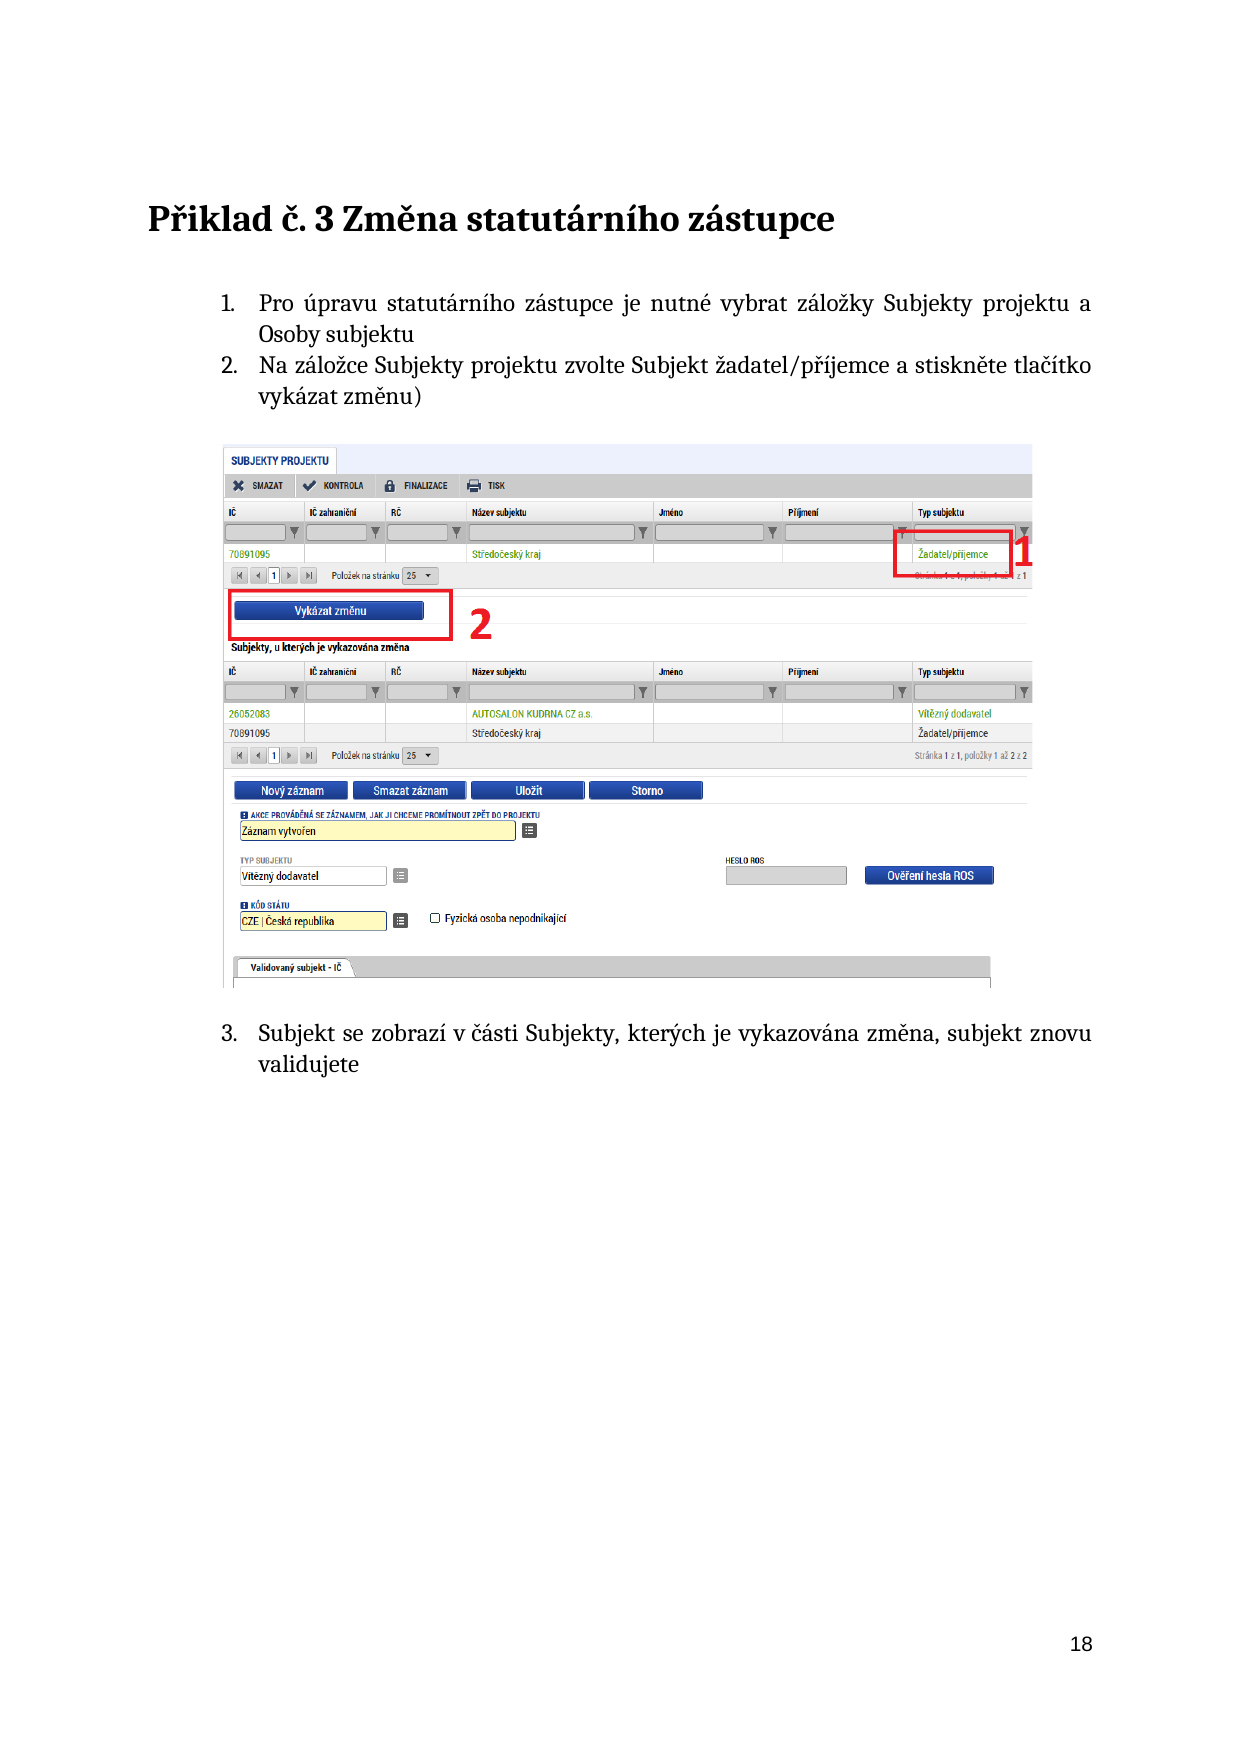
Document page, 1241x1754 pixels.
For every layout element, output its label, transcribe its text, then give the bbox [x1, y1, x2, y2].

list Na záložce Subjekty projektu zvolte Subjekt žadatel/příjemce a stiskněte tlačítko vykázat změnu) [221, 351, 1093, 411]
list Pro úpravu statutárního zástupce je nutné vybrat záložky Subjekty projektu a Osoby subjektu [221, 289, 1093, 349]
picture [222, 444, 1033, 988]
list Subjekt se zobrazí v části Subjekty, kterých je vykazována změna, subjekt znovu validujete [221, 1019, 1093, 1079]
subtitle Přiklad č. 3 Změna statutárního zástupce [148, 198, 1093, 241]
